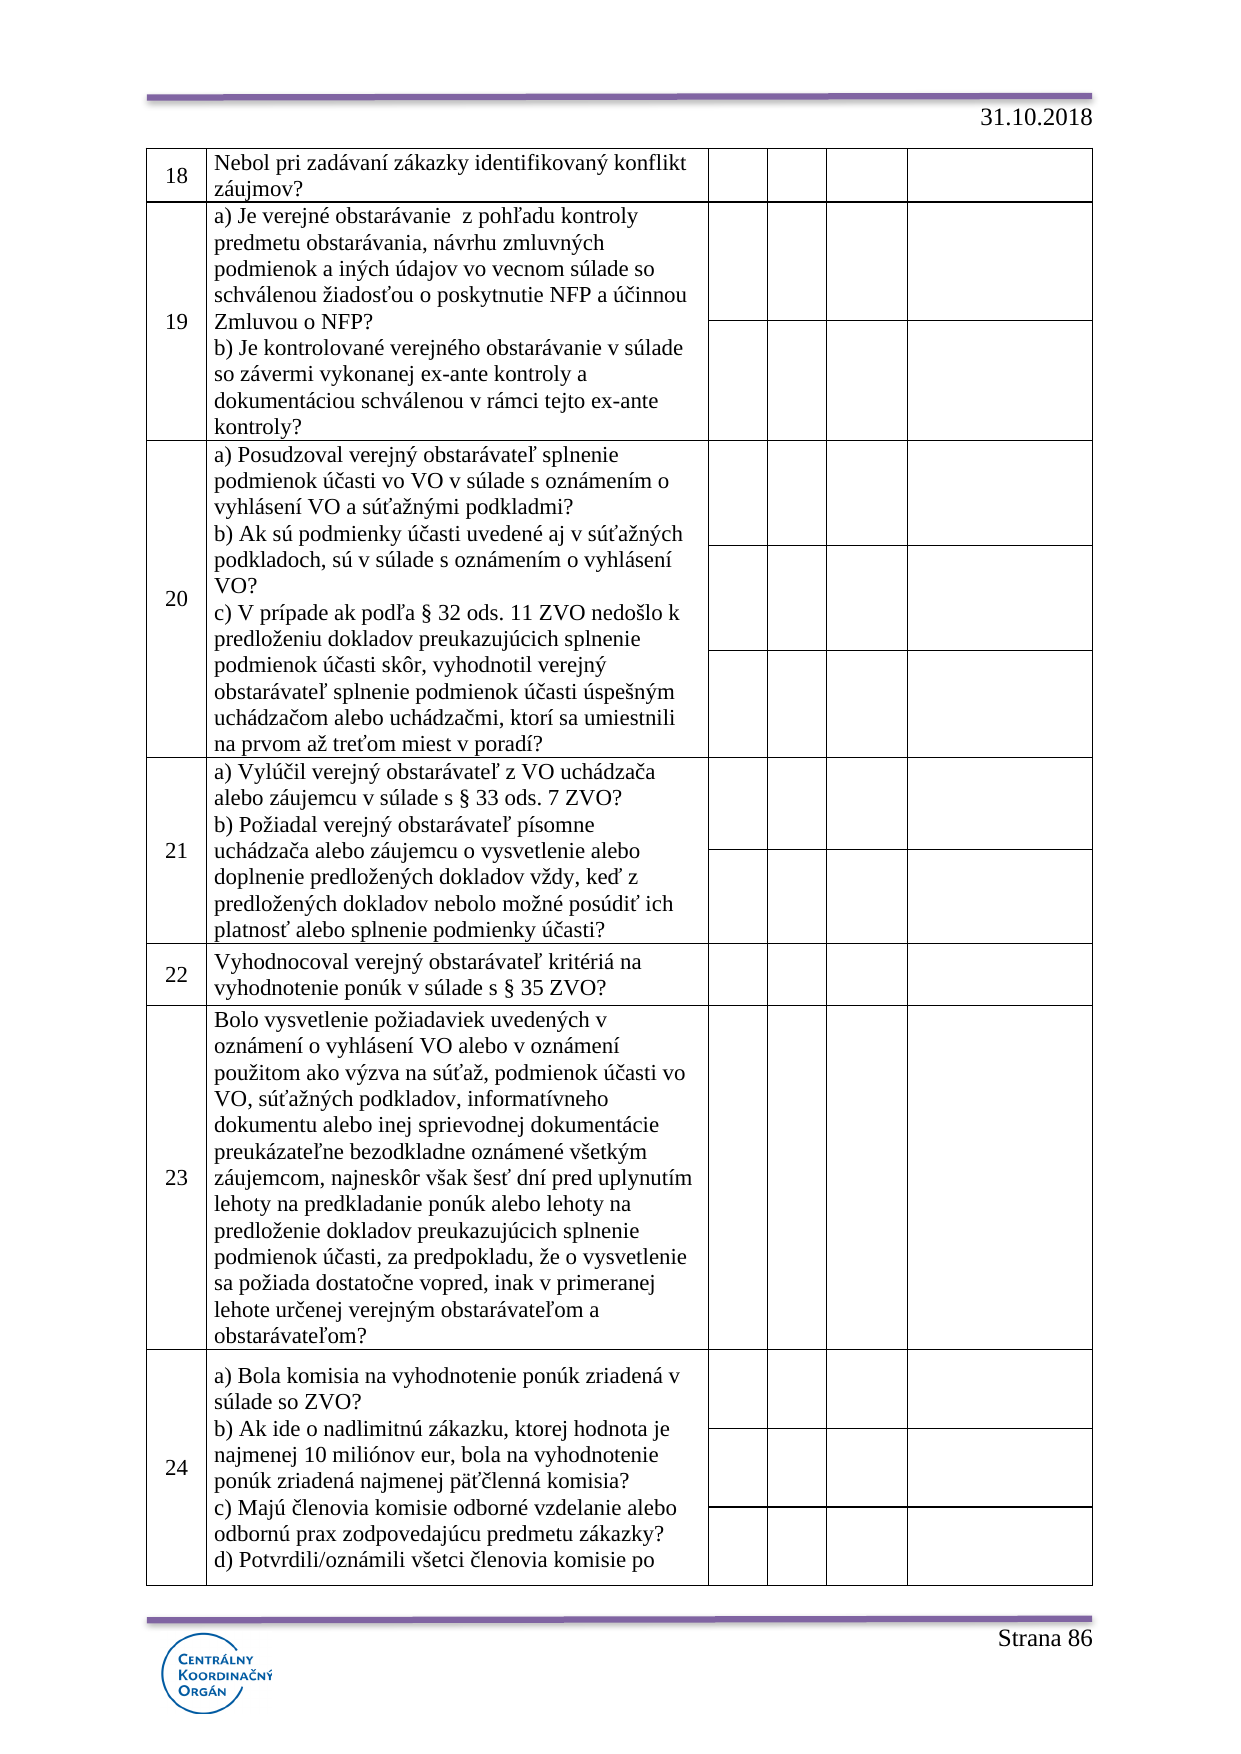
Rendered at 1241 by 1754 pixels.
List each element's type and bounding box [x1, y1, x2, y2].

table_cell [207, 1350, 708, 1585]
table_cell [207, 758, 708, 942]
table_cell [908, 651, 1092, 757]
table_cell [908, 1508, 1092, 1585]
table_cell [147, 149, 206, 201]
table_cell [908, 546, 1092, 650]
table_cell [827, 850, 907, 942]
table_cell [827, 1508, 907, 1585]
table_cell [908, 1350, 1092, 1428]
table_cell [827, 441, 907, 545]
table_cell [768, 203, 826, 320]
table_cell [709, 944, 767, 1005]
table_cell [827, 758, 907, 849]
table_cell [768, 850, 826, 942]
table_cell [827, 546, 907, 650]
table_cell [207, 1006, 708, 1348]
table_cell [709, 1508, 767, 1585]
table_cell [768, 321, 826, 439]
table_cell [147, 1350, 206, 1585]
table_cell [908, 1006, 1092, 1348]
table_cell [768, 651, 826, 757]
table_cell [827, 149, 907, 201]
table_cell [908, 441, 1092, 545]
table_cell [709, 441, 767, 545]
picture [159, 1631, 272, 1713]
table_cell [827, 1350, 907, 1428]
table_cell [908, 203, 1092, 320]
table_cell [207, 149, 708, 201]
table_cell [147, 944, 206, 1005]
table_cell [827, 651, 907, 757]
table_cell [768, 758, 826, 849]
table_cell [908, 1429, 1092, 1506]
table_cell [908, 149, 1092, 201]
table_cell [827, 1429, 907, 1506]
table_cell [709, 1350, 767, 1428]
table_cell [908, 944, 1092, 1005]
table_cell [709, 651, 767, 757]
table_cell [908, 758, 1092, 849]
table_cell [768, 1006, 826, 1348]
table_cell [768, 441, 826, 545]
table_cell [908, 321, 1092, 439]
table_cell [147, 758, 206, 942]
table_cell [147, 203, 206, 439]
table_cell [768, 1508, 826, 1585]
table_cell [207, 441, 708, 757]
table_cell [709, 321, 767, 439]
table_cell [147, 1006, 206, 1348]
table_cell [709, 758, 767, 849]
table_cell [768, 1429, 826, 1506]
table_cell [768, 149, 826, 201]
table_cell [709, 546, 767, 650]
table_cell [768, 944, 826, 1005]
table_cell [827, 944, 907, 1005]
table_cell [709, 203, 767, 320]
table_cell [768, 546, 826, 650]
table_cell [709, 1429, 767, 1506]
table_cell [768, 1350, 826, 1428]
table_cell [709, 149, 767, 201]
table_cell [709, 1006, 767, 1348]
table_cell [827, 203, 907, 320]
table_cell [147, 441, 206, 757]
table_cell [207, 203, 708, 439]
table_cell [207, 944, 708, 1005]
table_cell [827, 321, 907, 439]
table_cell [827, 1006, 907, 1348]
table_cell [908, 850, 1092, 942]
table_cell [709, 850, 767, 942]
